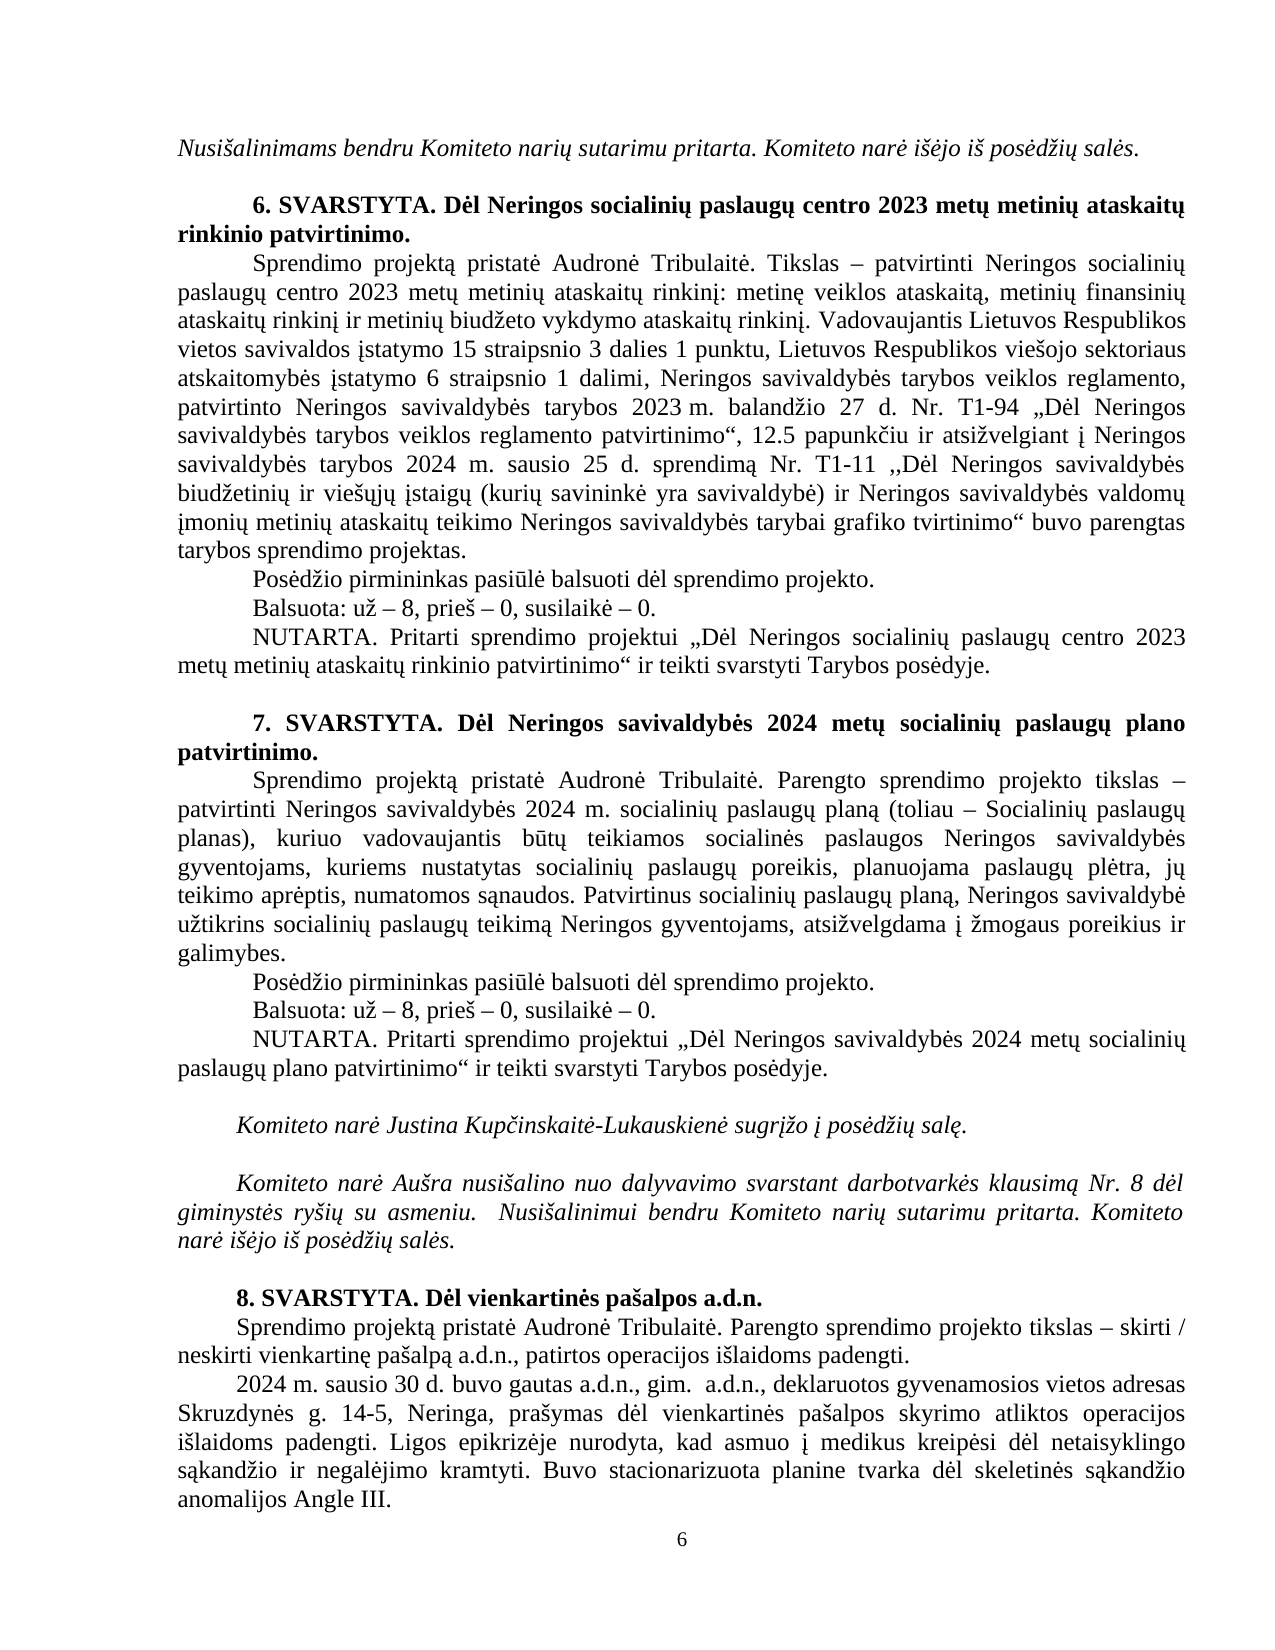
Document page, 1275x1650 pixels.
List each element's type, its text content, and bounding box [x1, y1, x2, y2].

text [177, 133, 1186, 162]
text 6. SVARSTYTA. Dėl Neringos socialinių paslaugų centro 2023 metų metinių ataskaitų rinkinio patvirtinimo. [177, 190, 1186, 248]
text 8. SVARSTYTA. Dėl vienkartinės pašalpos a.d.n. [177, 1283, 1186, 1312]
text Komiteto narė Aušra nusišalino nuo dalyvavimo svarstant darbotvarkės klausimą Nr. 8 dėl giminystės ryšių su asmeniu. Nusišalinimui bendru Komiteto narių sutarimu pritarta. Komiteto narė išėjo iš posėdžių salės. [177, 1168, 1186, 1254]
text Posėdžio pirmininkas pasiūlė balsuoti dėl sprendimo projekto. [177, 967, 1186, 995]
text Sprendimo projektą pristatė Audronė Tribulaitė. Parengto sprendimo projekto tikslas – skirti / neskirti vienkartinę pašalpą a.d.n., patirtos operacijos išlaidoms padengti. [177, 1312, 1186, 1369]
text Sprendimo projektą pristatė Audronė Tribulaitė. Parengto sprendimo projekto tikslas – patvirtinti Neringos savivaldybės 2024 m. socialinių paslaugų planą (toliau – Socialinių paslaugų planas), kuriuo vadovaujantis būtų teikiamos socialinės paslaugos Neringos savivaldybės gyventojams, kuriems nustatytas socialinių paslaugų poreikis, planuojama paslaugų plėtra, jų teikimo aprėptis, numatomos sąnaudos. Patvirtinus socialinių paslaugų planą, Neringos savivaldybė užtikrins socialinių paslaugų teikimą Neringos gyventojams, atsižvelgdama į žmogaus poreikius ir galimybes. [177, 765, 1186, 967]
text NUTARTA. Pritarti sprendimo projektui „Dėl Neringos savivaldybės 2024 metų socialinių paslaugų plano patvirtinimo“ ir teikti svarstyti Tarybos posėdyje. [177, 1024, 1186, 1082]
text Balsuota: už – 8, prieš – 0, susilaikė – 0. [177, 995, 1186, 1024]
text Posėdžio pirmininkas pasiūlė balsuoti dėl sprendimo projekto. [177, 564, 1186, 593]
text NUTARTA. Pritarti sprendimo projektui „Dėl Neringos socialinių paslaugų centro 2023 metų metinių ataskaitų rinkinio patvirtinimo“ ir teikti svarstyti Tarybos posėdyje. [177, 622, 1186, 679]
text Sprendimo projektą pristatė Audronė Tribulaitė. Tikslas – patvirtinti Neringos socialinių paslaugų centro 2023 metų metinių ataskaitų rinkinį: metinę veiklos ataskaitą, metinių finansinių ataskaitų rinkinį ir metinių biudžeto vykdymo ataskaitų rinkinį. Vadovaujantis Lietuvos Respublikos vietos savivaldos įstatymo 15 straipsnio 3 dalies 1 punktu, Lietuvos Respublikos viešojo sektoriaus atskaitomybės įstatymo 6 straipsnio 1 dalimi, Neringos savivaldybės tarybos veiklos reglamento, patvirtinto Neringos savivaldybės tarybos 2023 m. balandžio 27 d. Nr. T1-94 „Dėl Neringos savivaldybės tarybos veiklos reglamento patvirtinimo“, 12.5 papunkčiu ir atsižvelgiant į Neringos savivaldybės tarybos 2024 m. sausio 25 d. sprendimą Nr. T1-11 ,,Dėl Neringos savivaldybės biudžetinių ir viešųjų įstaigų (kurių savininkė yra savivaldybė) ir Neringos savivaldybės valdomų įmonių metinių ataskaitų teikimo Neringos savivaldybės tarybai grafiko tvirtinimo“ buvo parengtas tarybos sprendimo projektas. [177, 248, 1186, 564]
text 2024 m. sausio 30 d. buvo gautas a.d.n., gim. a.d.n., deklaruotos gyvenamosios vietos adresas Skruzdynės g. 14-5, Neringa, prašymas dėl vienkartinės pašalpos skyrimo atliktos operacijos išlaidoms padengti. Ligos epikrizėje nurodyta, kad asmuo į medikus kreipėsi dėl netaisyklingo sąkandžio ir negalėjimo kramtyti. Buvo stacionarizuota planine tvarka dėl skeletinės sąkandžio anomalijos Angle III. [177, 1369, 1186, 1513]
text Komiteto narė Justina Kupčinskaitė-Lukauskienė sugrįžo į posėdžių salę. [177, 1110, 1186, 1139]
text Balsuota: už – 8, prieš – 0, susilaikė – 0. [177, 593, 1186, 622]
text 7. SVARSTYTA. Dėl Neringos savivaldybės 2024 metų socialinių paslaugų plano patvirtinimo. [177, 708, 1186, 765]
